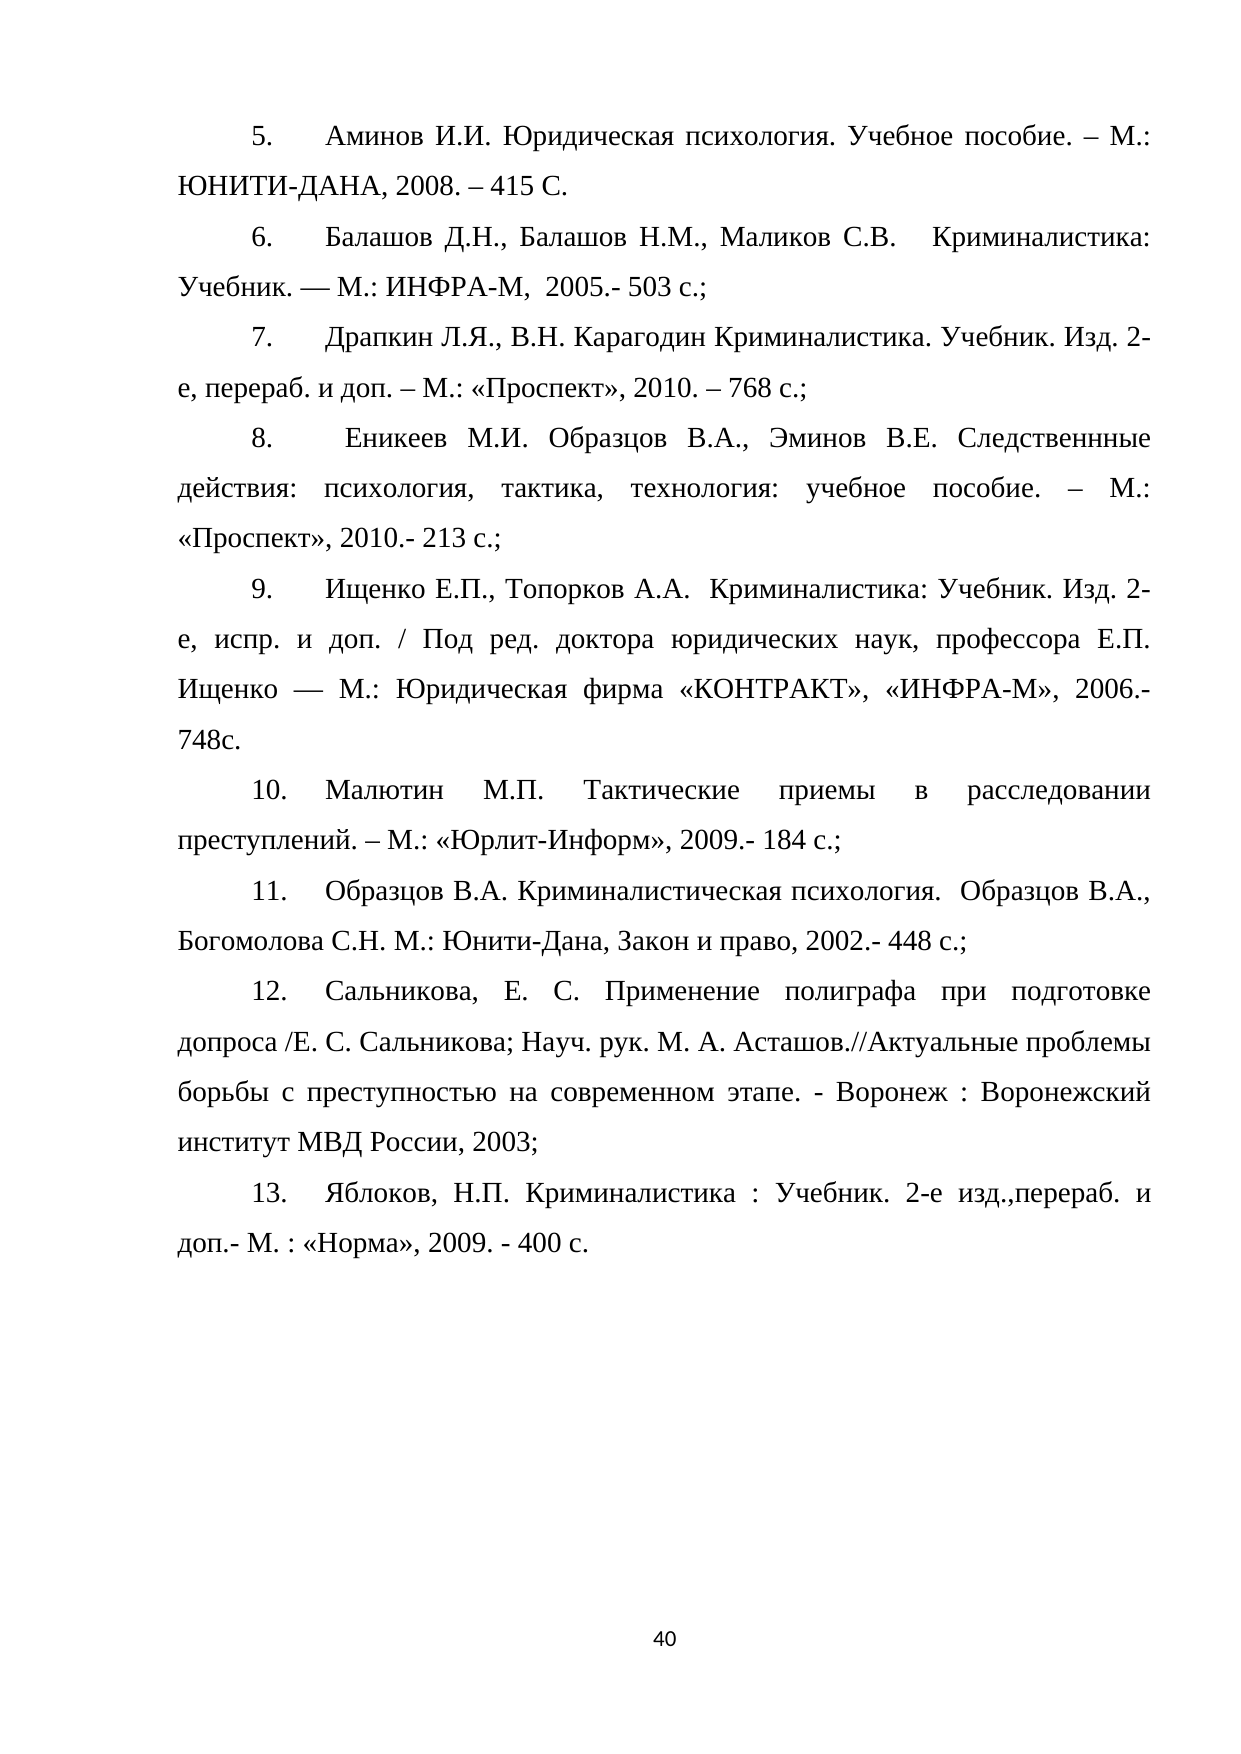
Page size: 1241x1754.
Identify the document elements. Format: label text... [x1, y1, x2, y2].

list Ищенко Е.П., Топорков А.А. Криминалистика: Учебник. Изд. 2-е, испр. и доп. / Под ред. доктора юридических наук, профессора Е.П. Ищенко — М.: Юридическая фирма «КОНТРАКТ», «ИНФРА-М», 2006.- 748с. [177, 571, 1152, 755]
list Малютин М.П. Тактические приемы в расследовании преступлений. – М.: «Юрлит-Информ», 2009.- 184 с.; [177, 772, 1152, 856]
list Яблоков, Н.П. Криминалистика : Учебник. 2-е изд.,перераб. и доп.- М. : «Норма», 2009. - 400 с. [177, 1175, 1152, 1258]
list Еникеев М.И. Образцов В.А., Эминов В.Е. Следственнные действия: психология, тактика, технология: учебное пособие. – М.: «Проспект», 2010.- 213 с.; [177, 420, 1152, 554]
list Драпкин Л.Я., В.Н. Карагодин Криминалистика. Учебник. Изд. 2-е, перераб. и доп. – М.: «Проспект», 2010. – 768 с.; [177, 319, 1152, 403]
list Сальникова, Е. С. Применение полиграфа при подготовке допроса /Е. С. Сальникова; Науч. рук. М. А. Асташов.//Актуальные проблемы борьбы с преступностью на современном этапе. - Воронеж : Воронежский институт МВД России, 2003; [177, 973, 1152, 1158]
list Образцов В.А. Криминалистическая психология. Образцов В.А., Богомолова С.Н. М.: Юнити-Дана, Закон и право, 2002.- 448 с.; [177, 873, 1152, 957]
list Балашов Д.Н., Балашов Н.М., Маликов С.В. Криминалистика: Учебник. — М.: ИНФРА-М, 2005.- 503 с.; [177, 219, 1152, 303]
list Аминов И.И. Юридическая психология. Учебное пособие. – М.: ЮНИТИ-ДАНА, 2008. – 415 С. [177, 118, 1152, 202]
